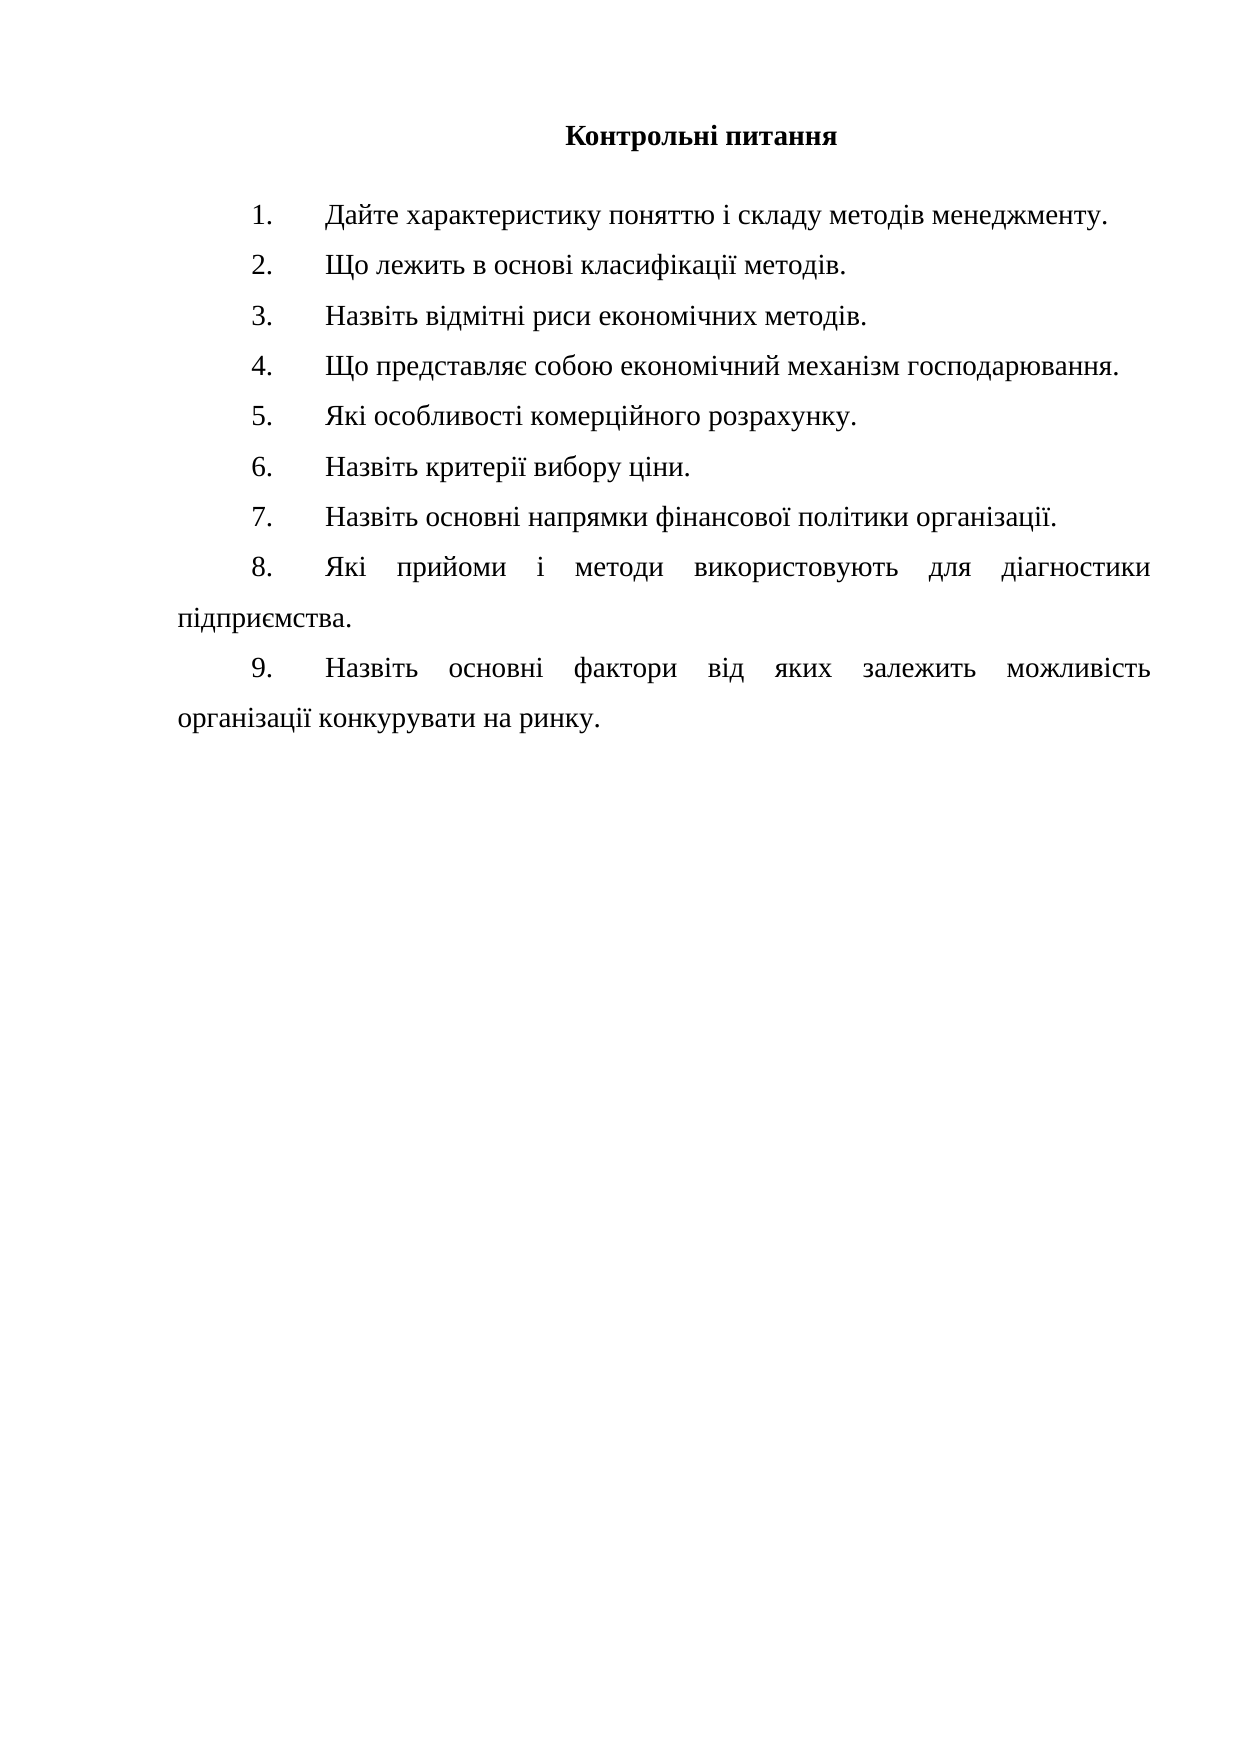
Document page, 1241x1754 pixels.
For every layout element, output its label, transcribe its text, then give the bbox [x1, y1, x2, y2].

list Назвіть основні напрямки фінансової політики організації. [177, 499, 1152, 533]
list Що представляє собою економічний механізм господарювання. [177, 348, 1152, 382]
list Що лежить в основі класифікації методів. [177, 247, 1152, 281]
list Назвіть критерії вибору ціни. [177, 449, 1152, 482]
list Які прийоми і методи використовують для діагностики підприємства. [177, 549, 1152, 633]
list Назвіть відмітні риси економічних методів. [177, 298, 1152, 331]
subtitle Контрольні питання [177, 118, 1152, 152]
list Назвіть основні фактори від яких залежить можливість організації конкурувати на ринку. [177, 650, 1152, 734]
list Дайте характеристику поняттю і складу методів менеджменту. [177, 197, 1152, 231]
list Які особливості комерційного розрахунку. [177, 398, 1152, 432]
